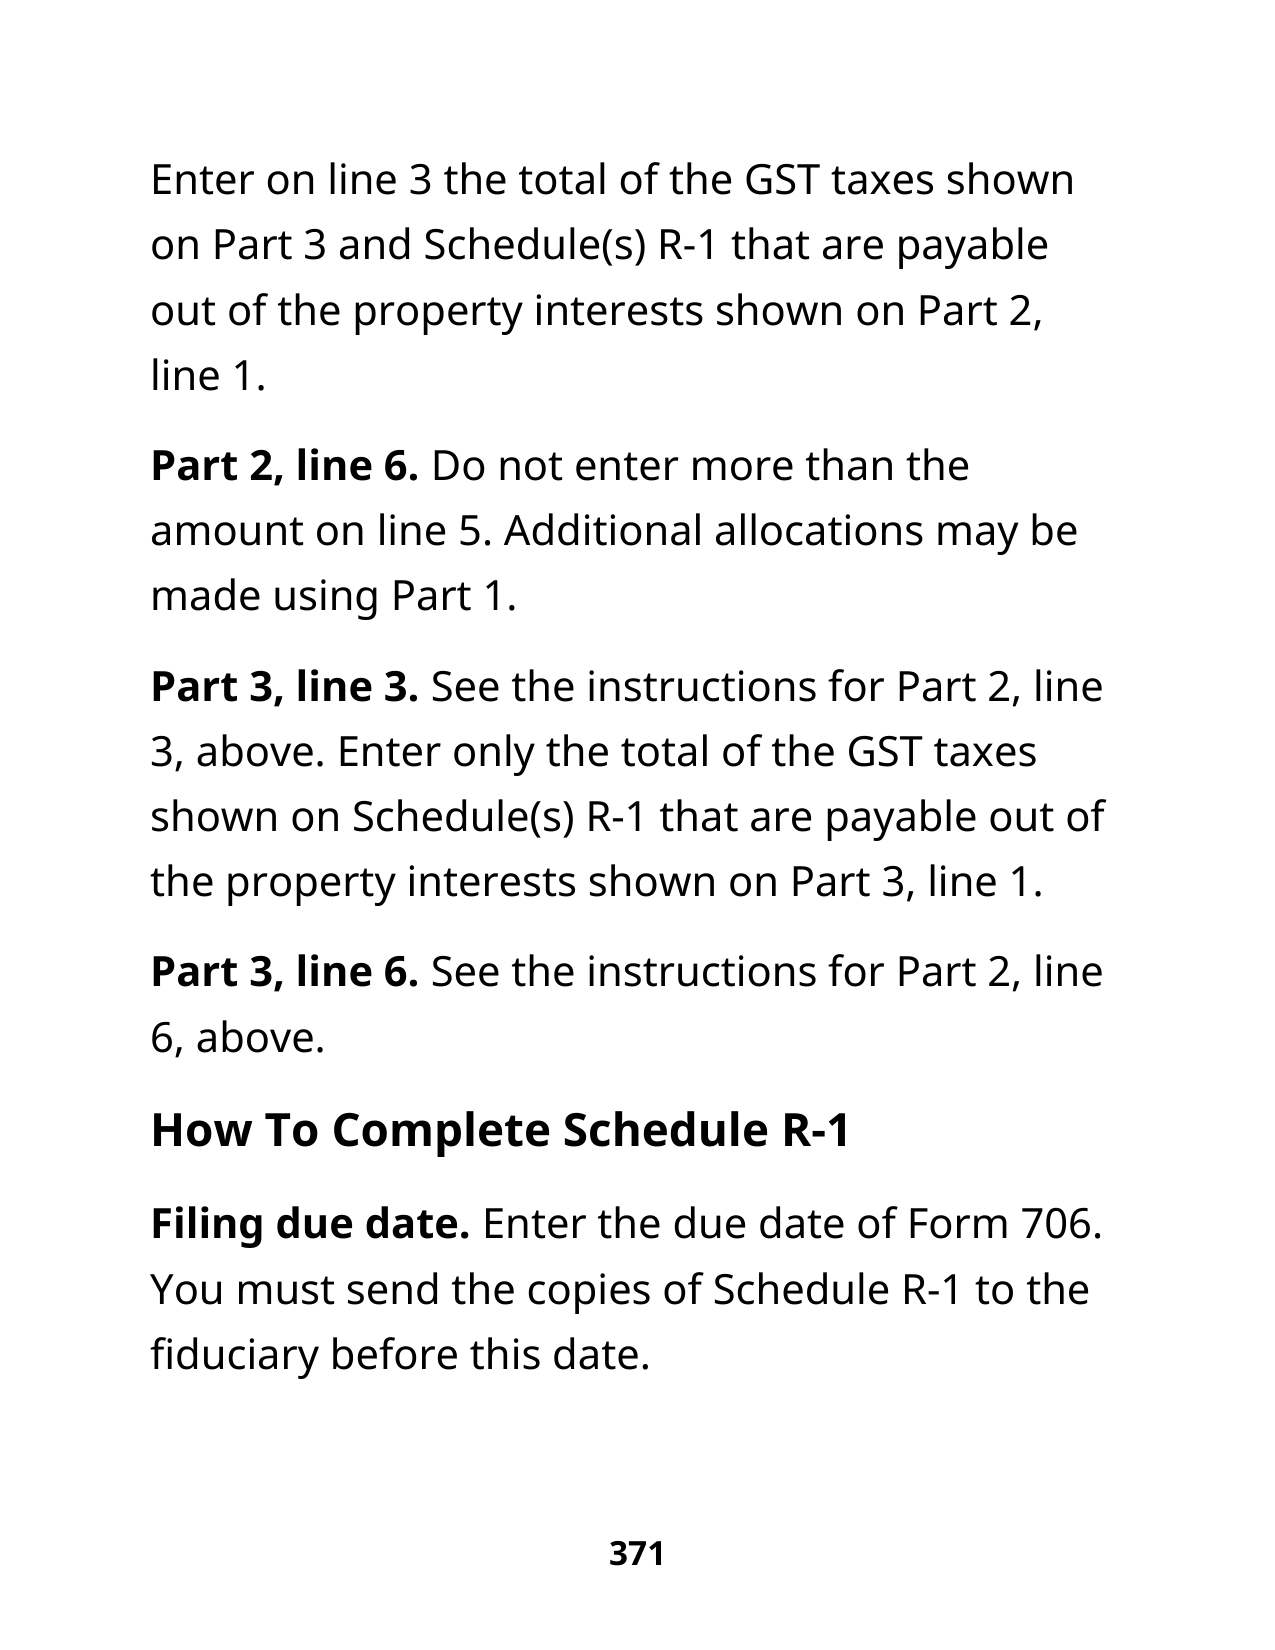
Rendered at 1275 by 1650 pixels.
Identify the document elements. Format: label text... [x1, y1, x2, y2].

subtitle How To Complete Schedule R-1 [150, 1098, 1125, 1160]
text Filing due date. Enter the due date of Form 706. You must send the copies of Schedule R-1 to the fiduciary before this date. [150, 1194, 1125, 1382]
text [150, 150, 1125, 402]
text Part 3, line 3. See the instructions for Part 2, line 3, above. Enter only the total of the GST taxes shown on Schedule(s) R-1 that are payable out of the property interests shown on Part 3, line 1. [150, 656, 1125, 909]
text Part 3, line 6. See the instructions for Part 2, line 6, above. [150, 942, 1125, 1064]
text Part 2, line 6. Do not enter more than the amount on line 5. Additional allocations may be made using Part 1. [150, 436, 1125, 623]
